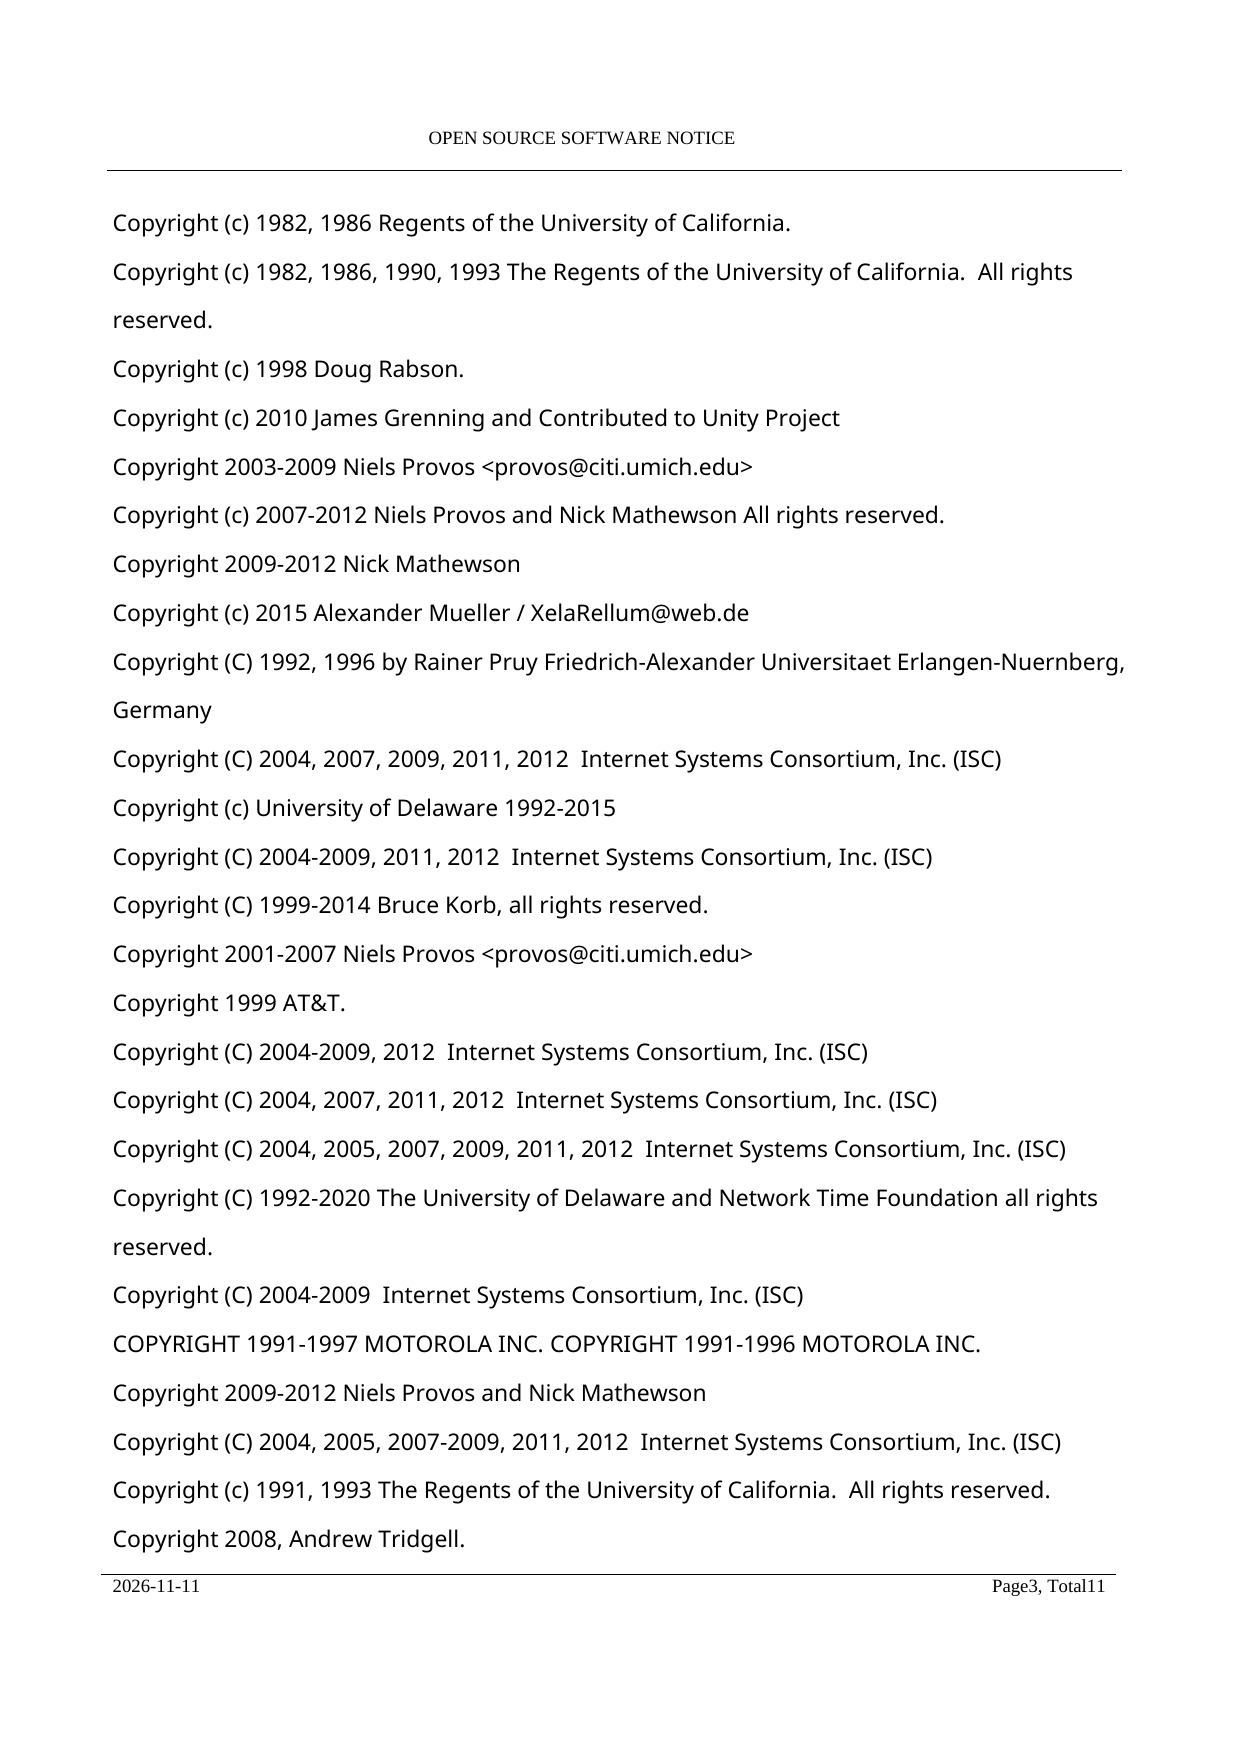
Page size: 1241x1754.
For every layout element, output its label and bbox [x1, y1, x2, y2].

text [112, 206, 1128, 1555]
